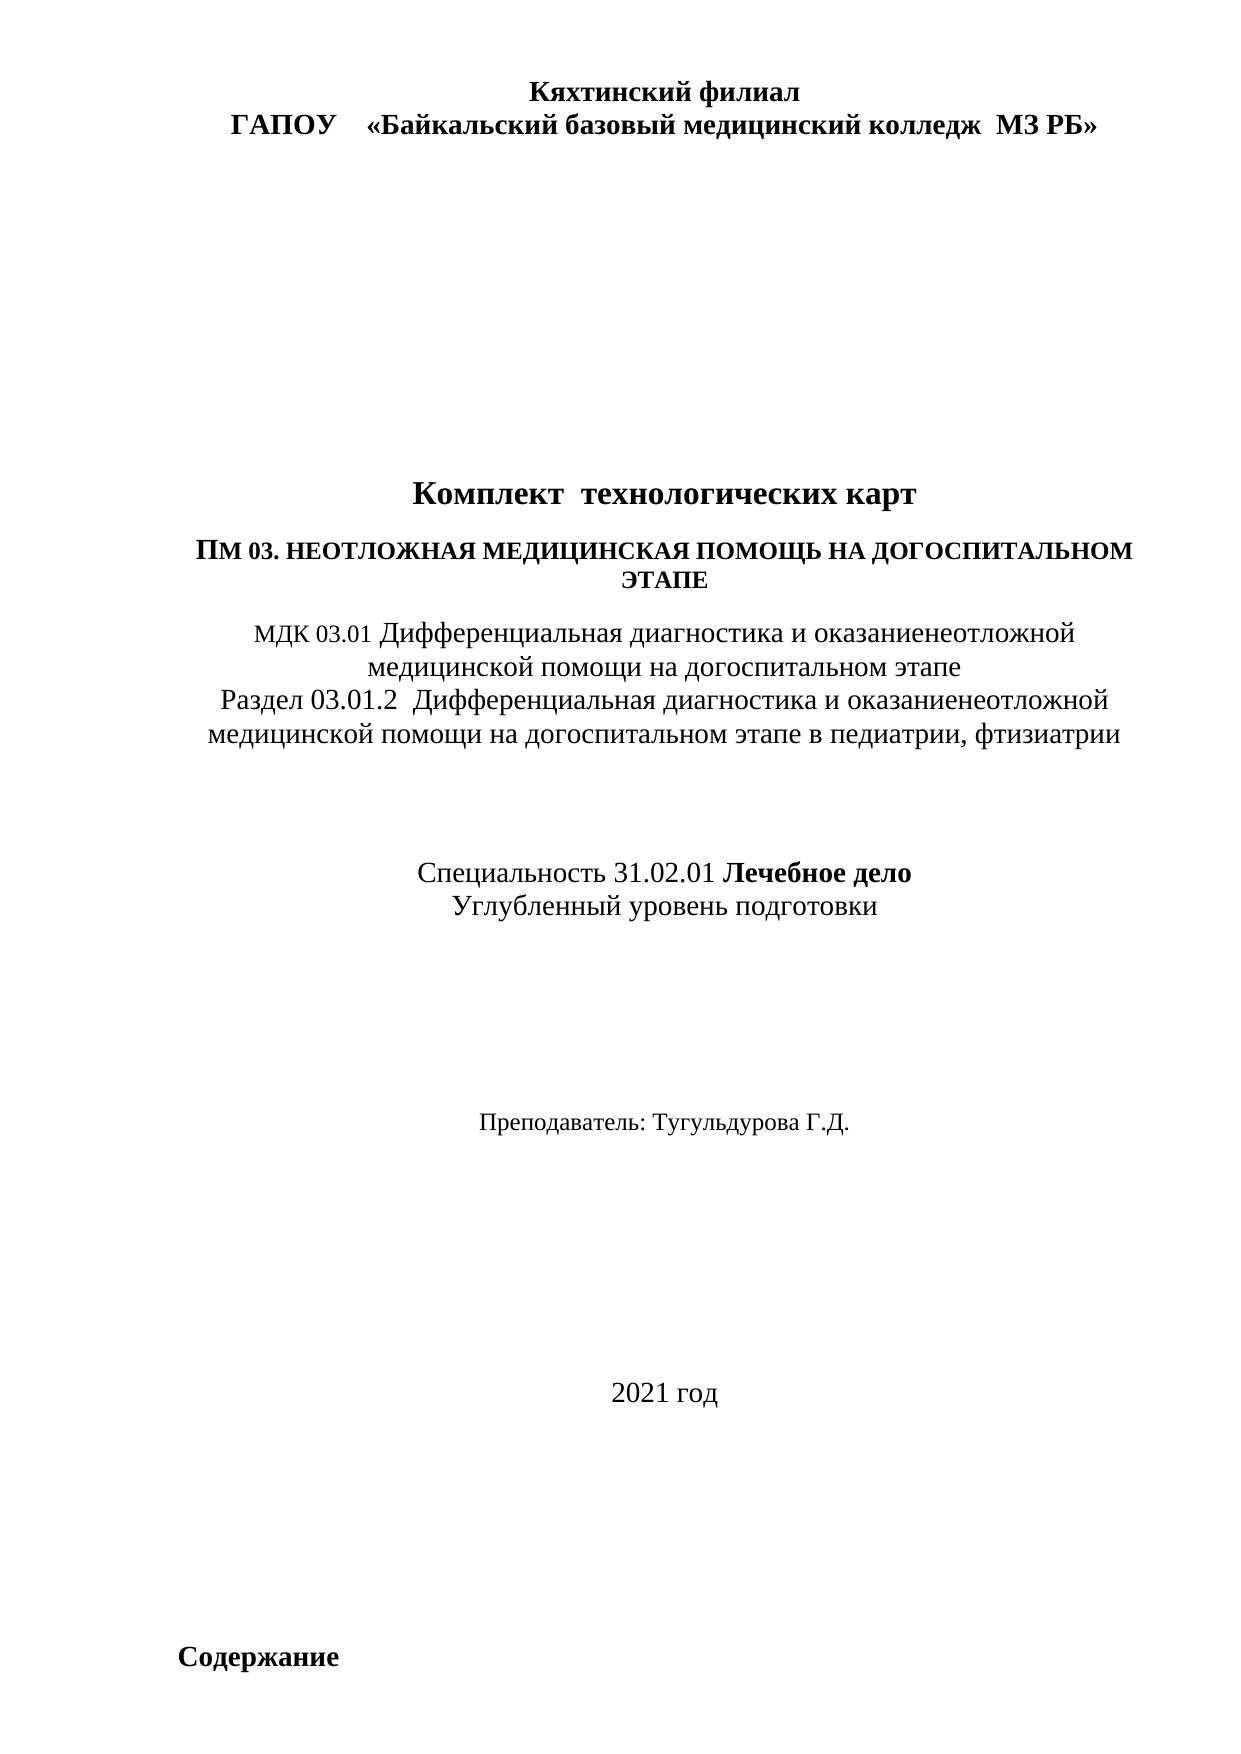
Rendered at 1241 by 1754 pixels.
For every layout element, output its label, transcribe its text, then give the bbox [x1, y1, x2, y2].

text Преподаватель: Тугульдурова Г.Д. [177, 1107, 1152, 1136]
text МДК 03.01 Дифференциальная диагностика и оказаниенеотложной медицинской помощи на догоспитальном этапе [177, 615, 1152, 682]
text Специальность 31.02.01 Лечебное дело [177, 855, 1152, 888]
text Кяхтинский филиал [177, 74, 1152, 107]
text Углубленный уровень подготовки [177, 888, 1152, 922]
text 2021 год [177, 1376, 1152, 1409]
text Раздел 03.01.2 Дифференциальная диагностика и оказаниенеотложной медицинской помощи на догоспитальном этапе в педиатрии, фтизиатрии [177, 682, 1152, 749]
text Комплект технологических карт [177, 473, 1152, 511]
text Содержание [177, 1639, 1152, 1673]
text ПМ 03. НЕОТЛОЖНАЯ МЕДИЦИНСКАЯ ПОМОЩЬ НА ДОГОСПИТАЛЬНОМ ЭТАПЕ [177, 532, 1152, 594]
text ГАПОУ «Байкальский базовый медицинский колледж МЗ РБ» [177, 107, 1152, 141]
